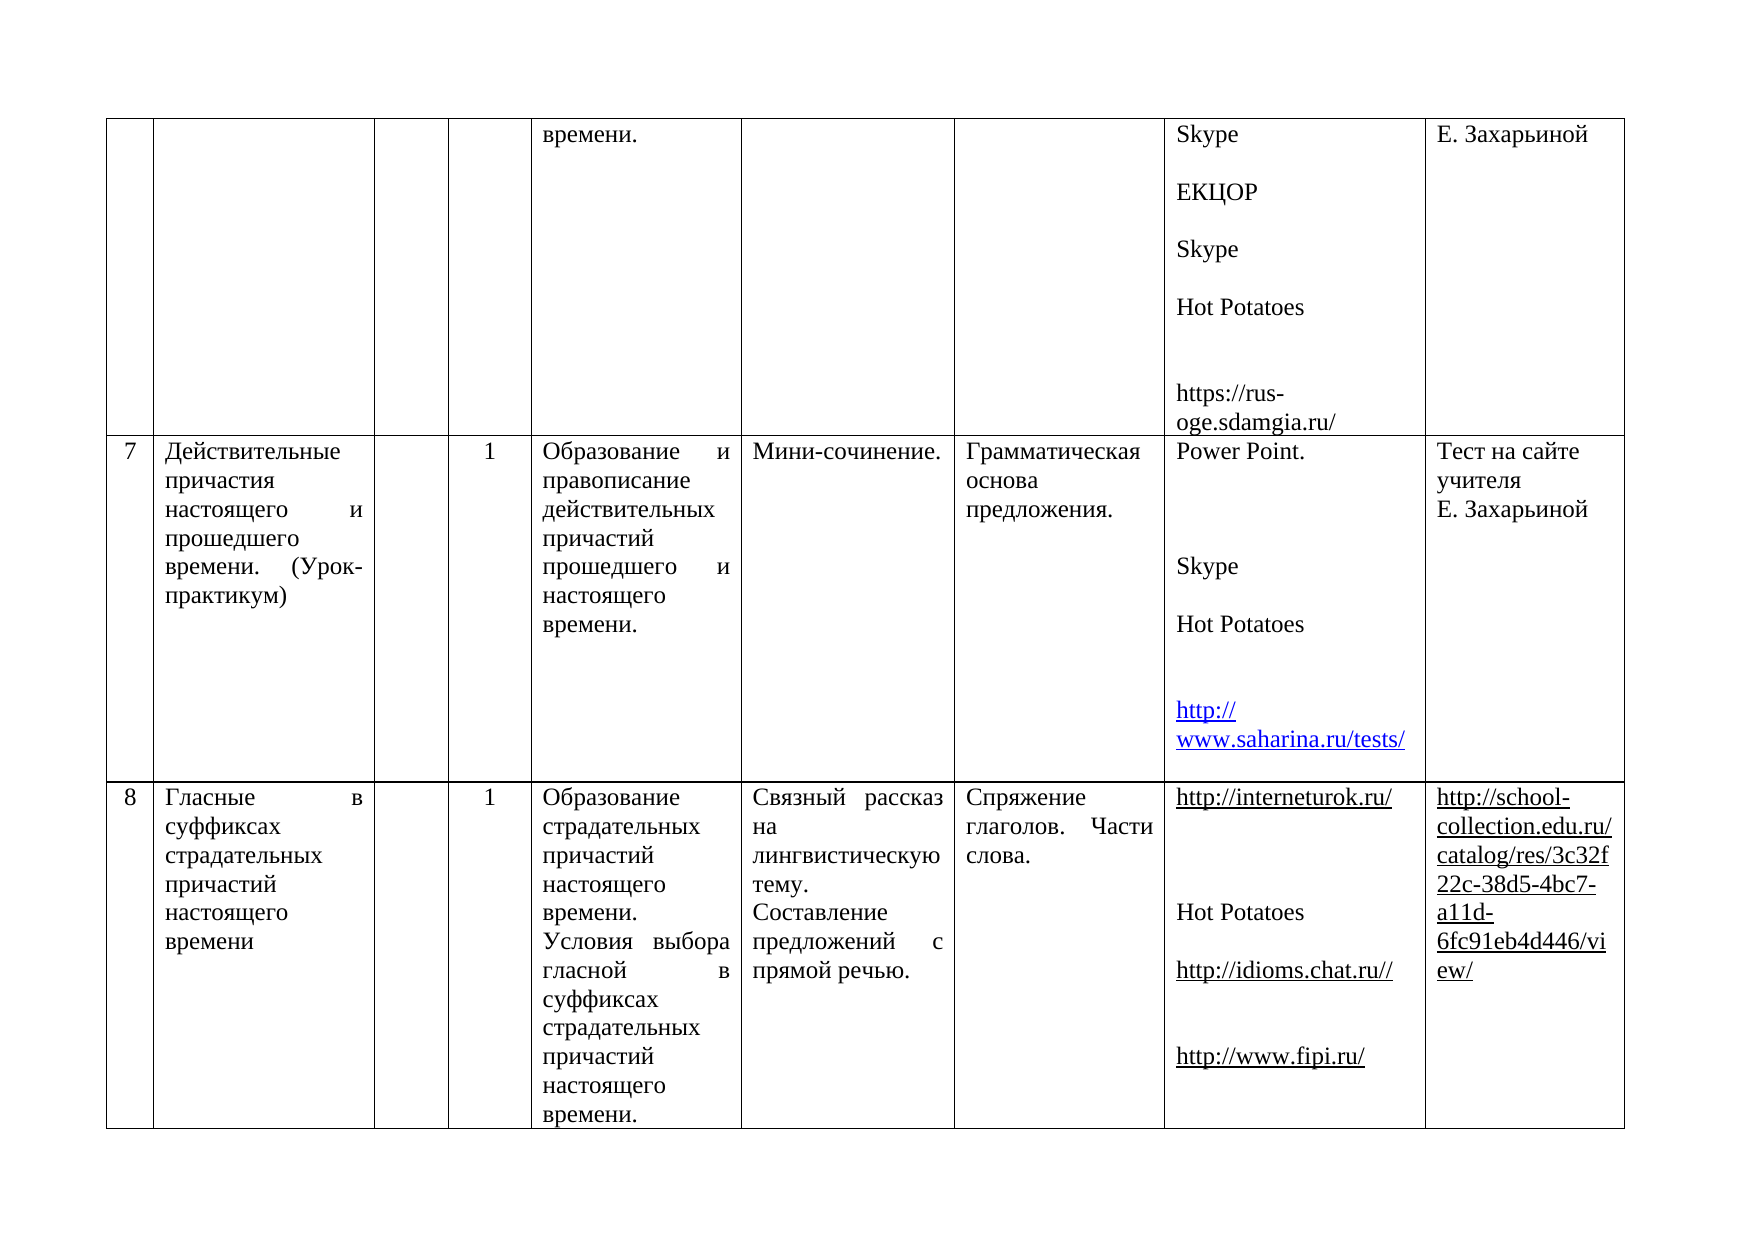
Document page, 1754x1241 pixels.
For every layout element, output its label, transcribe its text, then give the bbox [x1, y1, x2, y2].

table_cell Грамматическая основа предложения. [955, 436, 1164, 781]
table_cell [742, 783, 954, 1127]
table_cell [955, 783, 1164, 1127]
table_cell Действительные причастия настоящего и прошедшего времени. (Урок-практикум) [154, 436, 374, 781]
table_cell Тест на сайте учителя Е. Захарьиной [1426, 436, 1624, 781]
table_cell Образование и правописание действительных причастий прошедшего и настоящего времени. [532, 436, 741, 781]
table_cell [1426, 119, 1624, 435]
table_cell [154, 119, 374, 435]
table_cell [1165, 119, 1425, 435]
table_cell Мини-сочинение. [742, 436, 954, 781]
table_cell 7 [107, 436, 153, 781]
table_cell [375, 119, 448, 435]
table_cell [532, 119, 741, 435]
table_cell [742, 119, 954, 435]
table_cell 8 [107, 783, 153, 1127]
table_cell 1 [449, 783, 531, 1127]
table_cell [375, 436, 448, 781]
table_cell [154, 783, 374, 1127]
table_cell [1165, 783, 1425, 1127]
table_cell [1426, 783, 1624, 1127]
table_cell 1 [449, 119, 531, 435]
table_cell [955, 119, 1164, 435]
table_cell 6 [107, 119, 153, 435]
table_cell 1 [449, 436, 531, 781]
table_cell Power Point. Skype Hot Potatoes http://www.saharina.ru/tests/ [1165, 436, 1425, 781]
table_cell [375, 783, 448, 1127]
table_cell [532, 783, 741, 1127]
